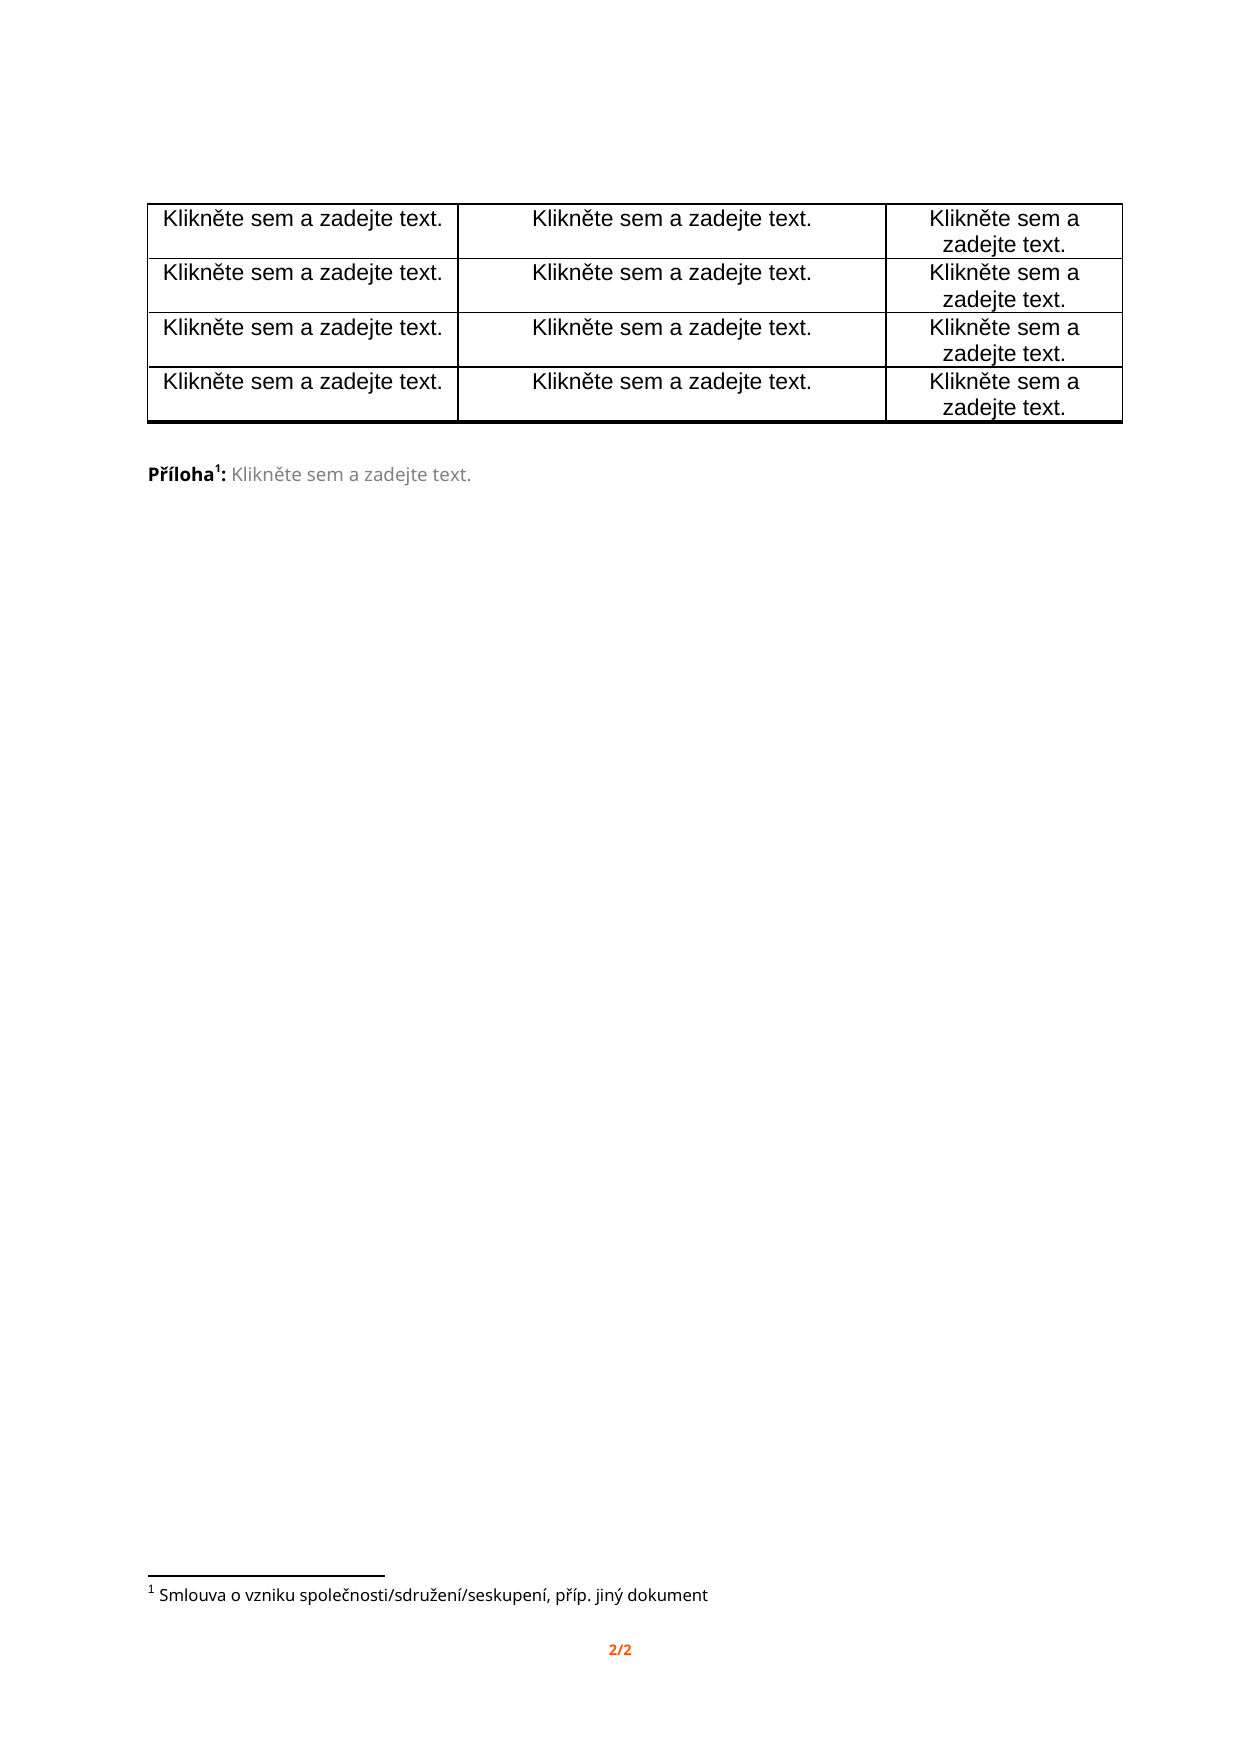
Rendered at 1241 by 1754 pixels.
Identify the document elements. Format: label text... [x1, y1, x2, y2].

text Příloha: [148, 461, 1093, 486]
